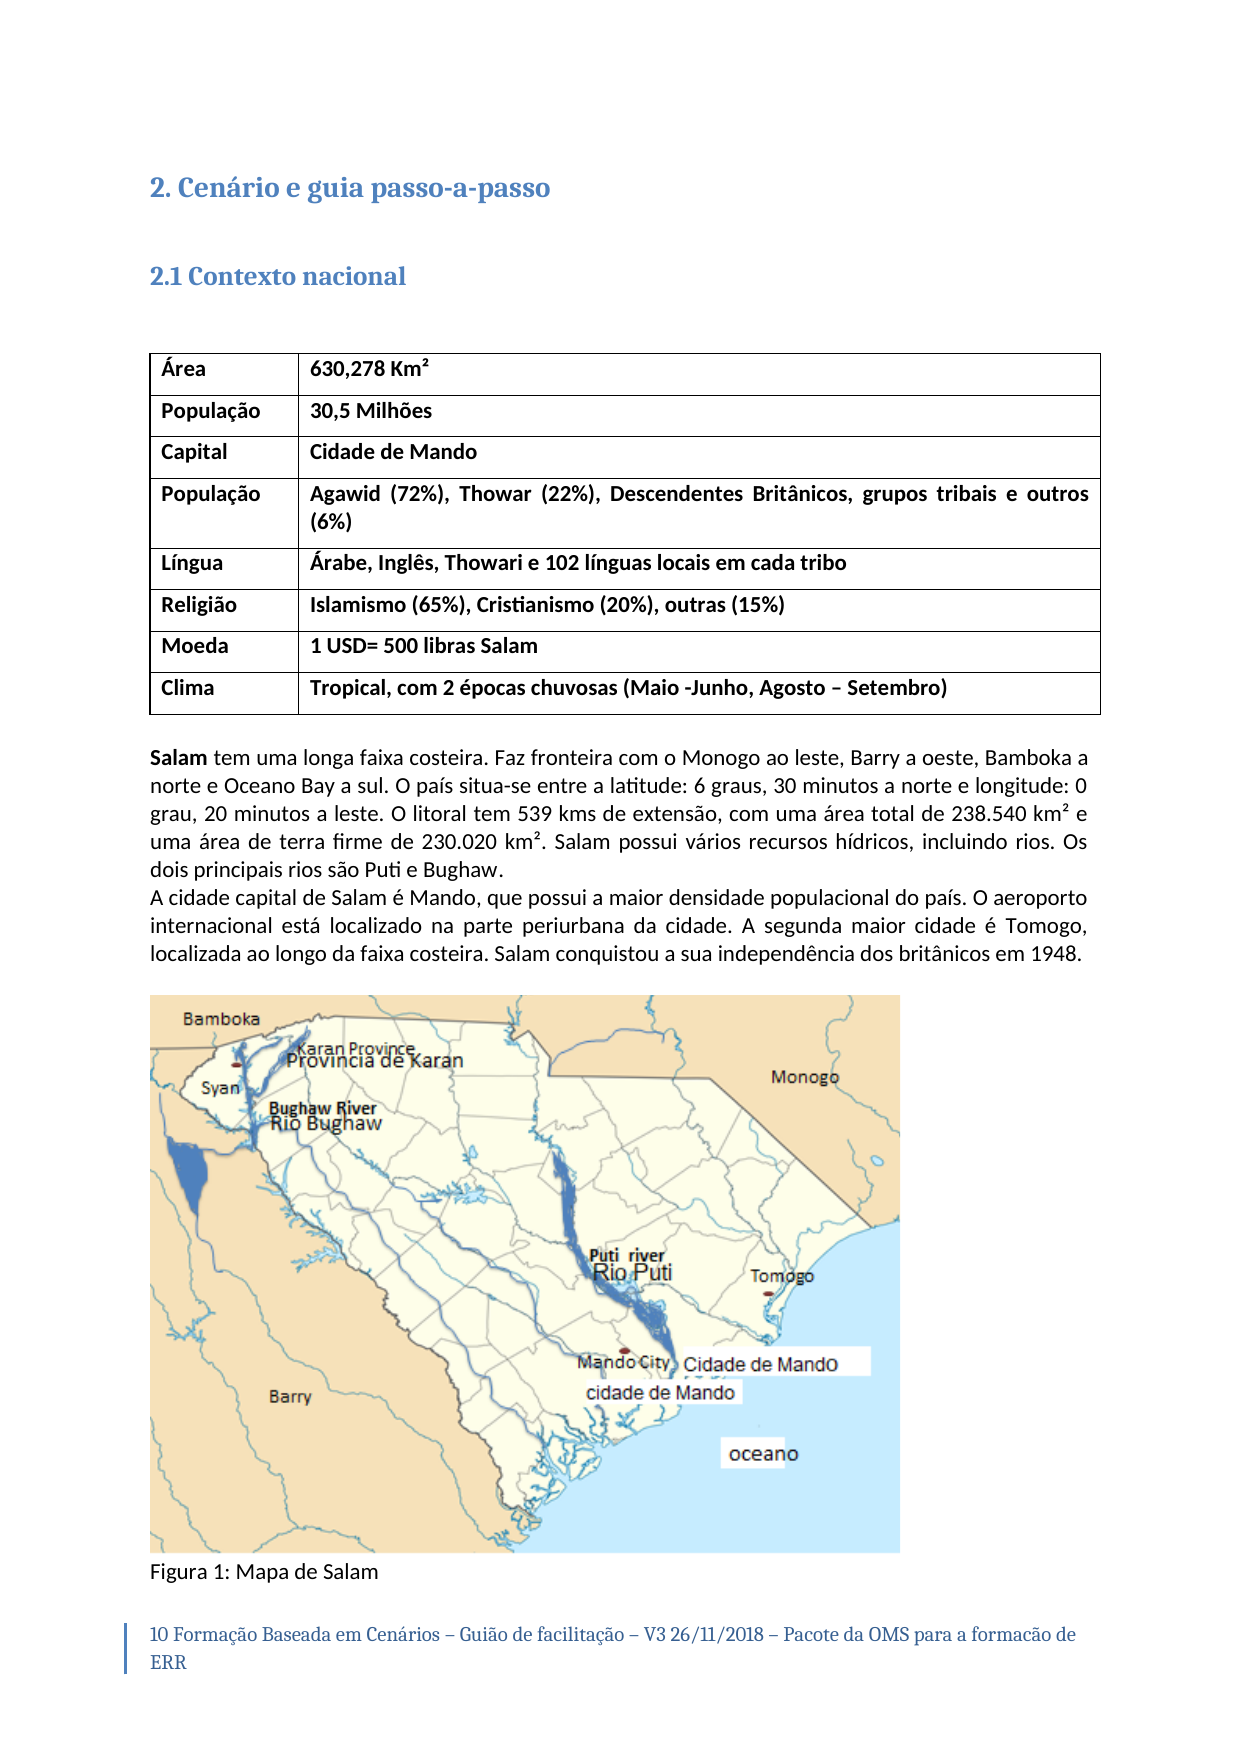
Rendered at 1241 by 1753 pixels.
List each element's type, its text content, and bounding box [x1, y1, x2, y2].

text Figura 1: Mapa de Salam [150, 1557, 1090, 1585]
table_cell Islamismo (65%), Cristianismo (20%), outras (15%) [299, 590, 1100, 631]
table_cell Capital [151, 437, 298, 478]
table_cell População [151, 479, 298, 547]
table_cell Moeda [151, 632, 298, 672]
subtitle 2.1 Contexto nacional [150, 261, 1090, 292]
table_cell Religião [151, 590, 298, 631]
table_cell Tropical, com 2 épocas chuvosas (Maio -Junho, Agosto – Setembro) [299, 673, 1100, 714]
table_cell Clima [151, 673, 298, 714]
picture [150, 995, 901, 1558]
text A cidade capital de Salam é Mando, que possui a maior densidade populacional do país. O aeroporto internacional está localizado na parte periurbana da cidade. A segunda maior cidade é Tomogo, localizada ao longo da faixa costeira. Salam conquistou a sua independência dos britânicos em 1948. [150, 883, 1090, 967]
table_header Área [151, 354, 298, 395]
subtitle 2. Cenário e guia passo-a-passo [150, 171, 1090, 204]
table_header 630,278 Km² [299, 354, 1100, 395]
table_cell Árabe, Inglês, Thowari e 102 línguas locais em cada tribo [299, 549, 1100, 589]
table_cell 30,5 Milhões [299, 396, 1100, 436]
table_cell 1 USD= 500 libras Salam [299, 632, 1100, 672]
table_cell Agawid (72%), Thowar (22%), Descendentes Britânicos, grupos tribais e outros (6%) [299, 479, 1100, 547]
table_cell Cidade de Mando [299, 437, 1100, 478]
table_cell Língua [151, 549, 298, 589]
text Salam tem uma longa faixa costeira. Faz fronteira com o Monogo ao leste, Barry a oeste, Bamboka a norte e Oceano Bay a sul. O país situa-se entre a latitude: 6 graus, 30 minutos a norte e longitude: 0 grau, 20 minutos a leste. O litoral tem 539 kms de extensão, com uma área total de 238.540 km² e uma área de terra firme de 230.020 km². Salam possui vários recursos hídricos, incluindo rios. Os dois principais rios são Puti e Bughaw. [150, 743, 1090, 883]
table_cell População [151, 396, 298, 436]
